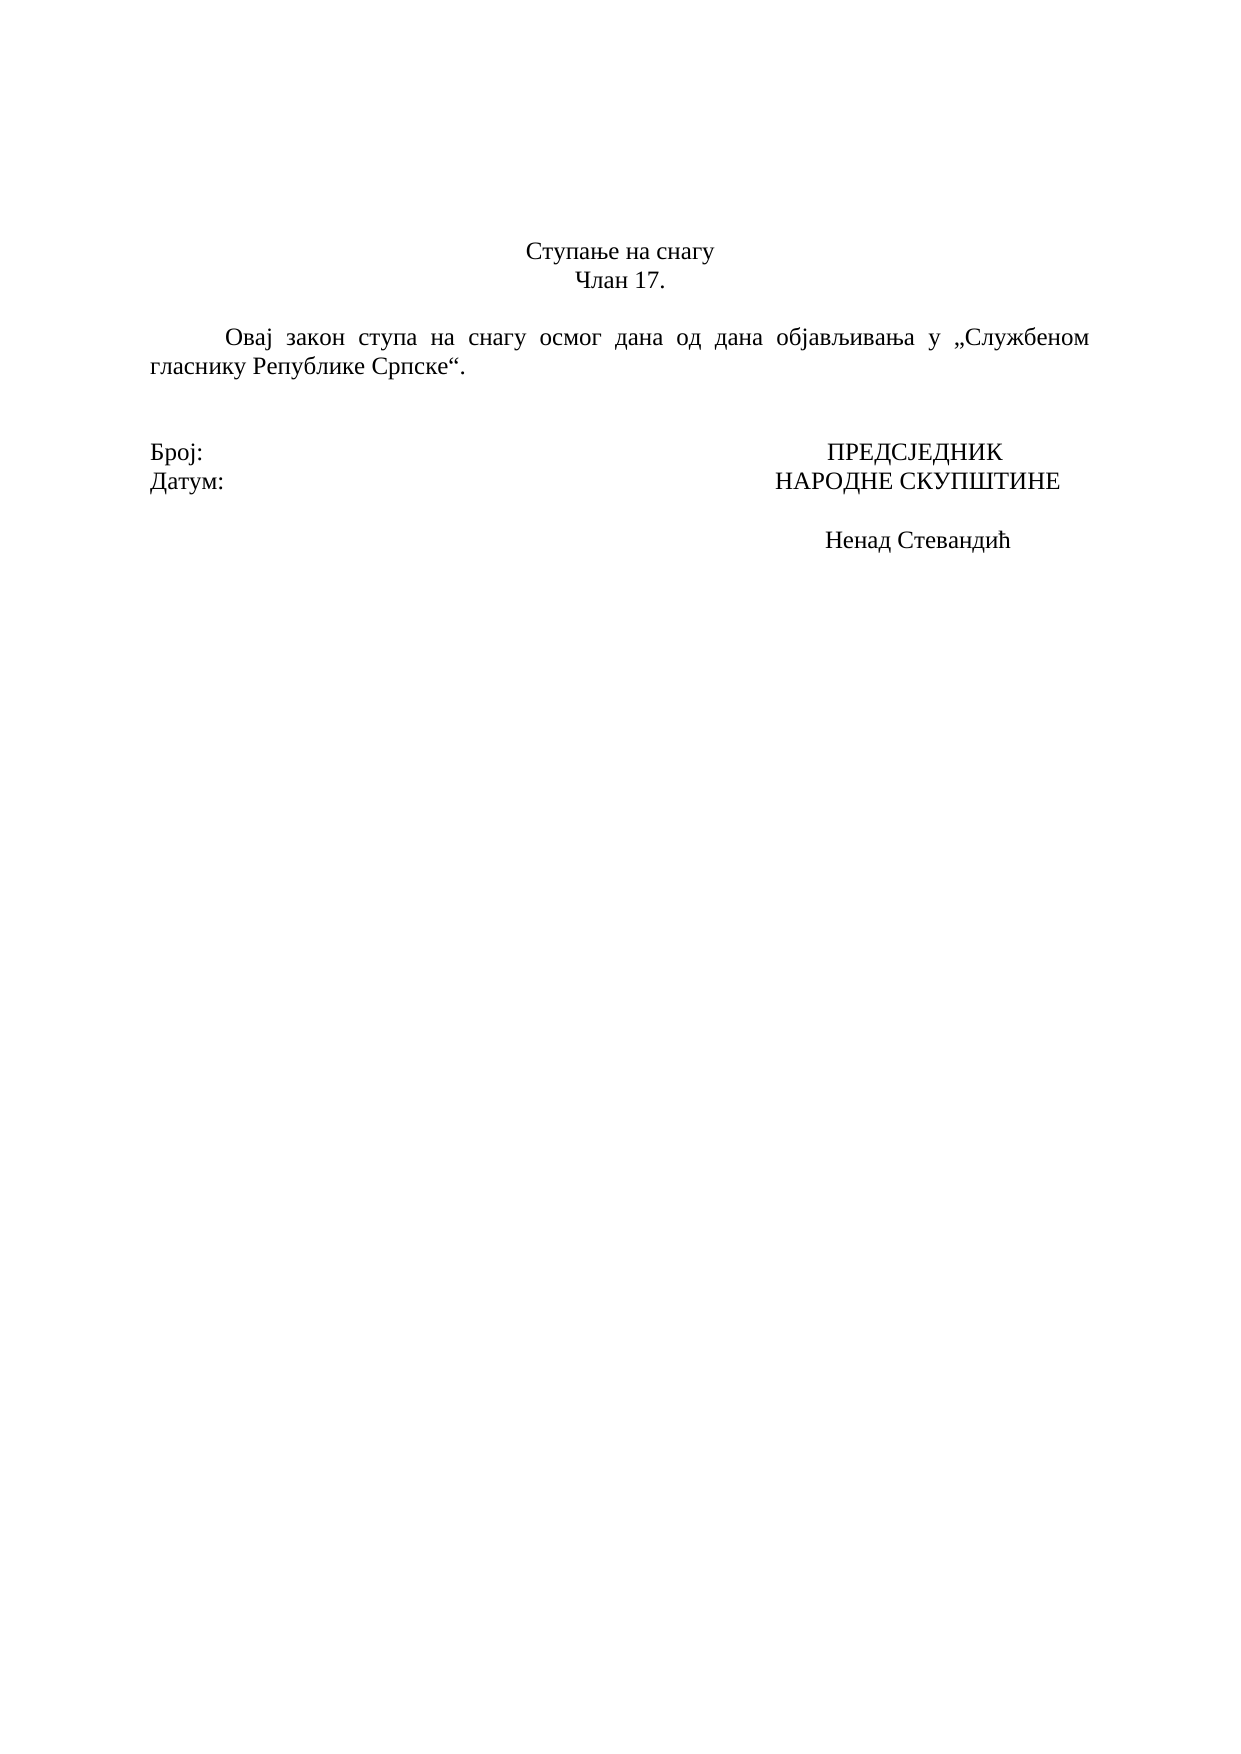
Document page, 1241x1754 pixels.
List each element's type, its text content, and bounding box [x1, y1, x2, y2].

text Датум: НАРОДНЕ СКУПШТИНЕ [150, 466, 1090, 495]
text Ненад Стевандић [150, 525, 1090, 554]
text Овај закон ступа на снагу осмог дана од дана објављивања у „Службеном гласнику Републике Српске“. [150, 322, 1090, 380]
text Ступање на снагу [150, 236, 1090, 265]
text Члан 17. [150, 265, 1090, 294]
text Број: ПРЕДСЈЕДНИК [150, 437, 1090, 466]
